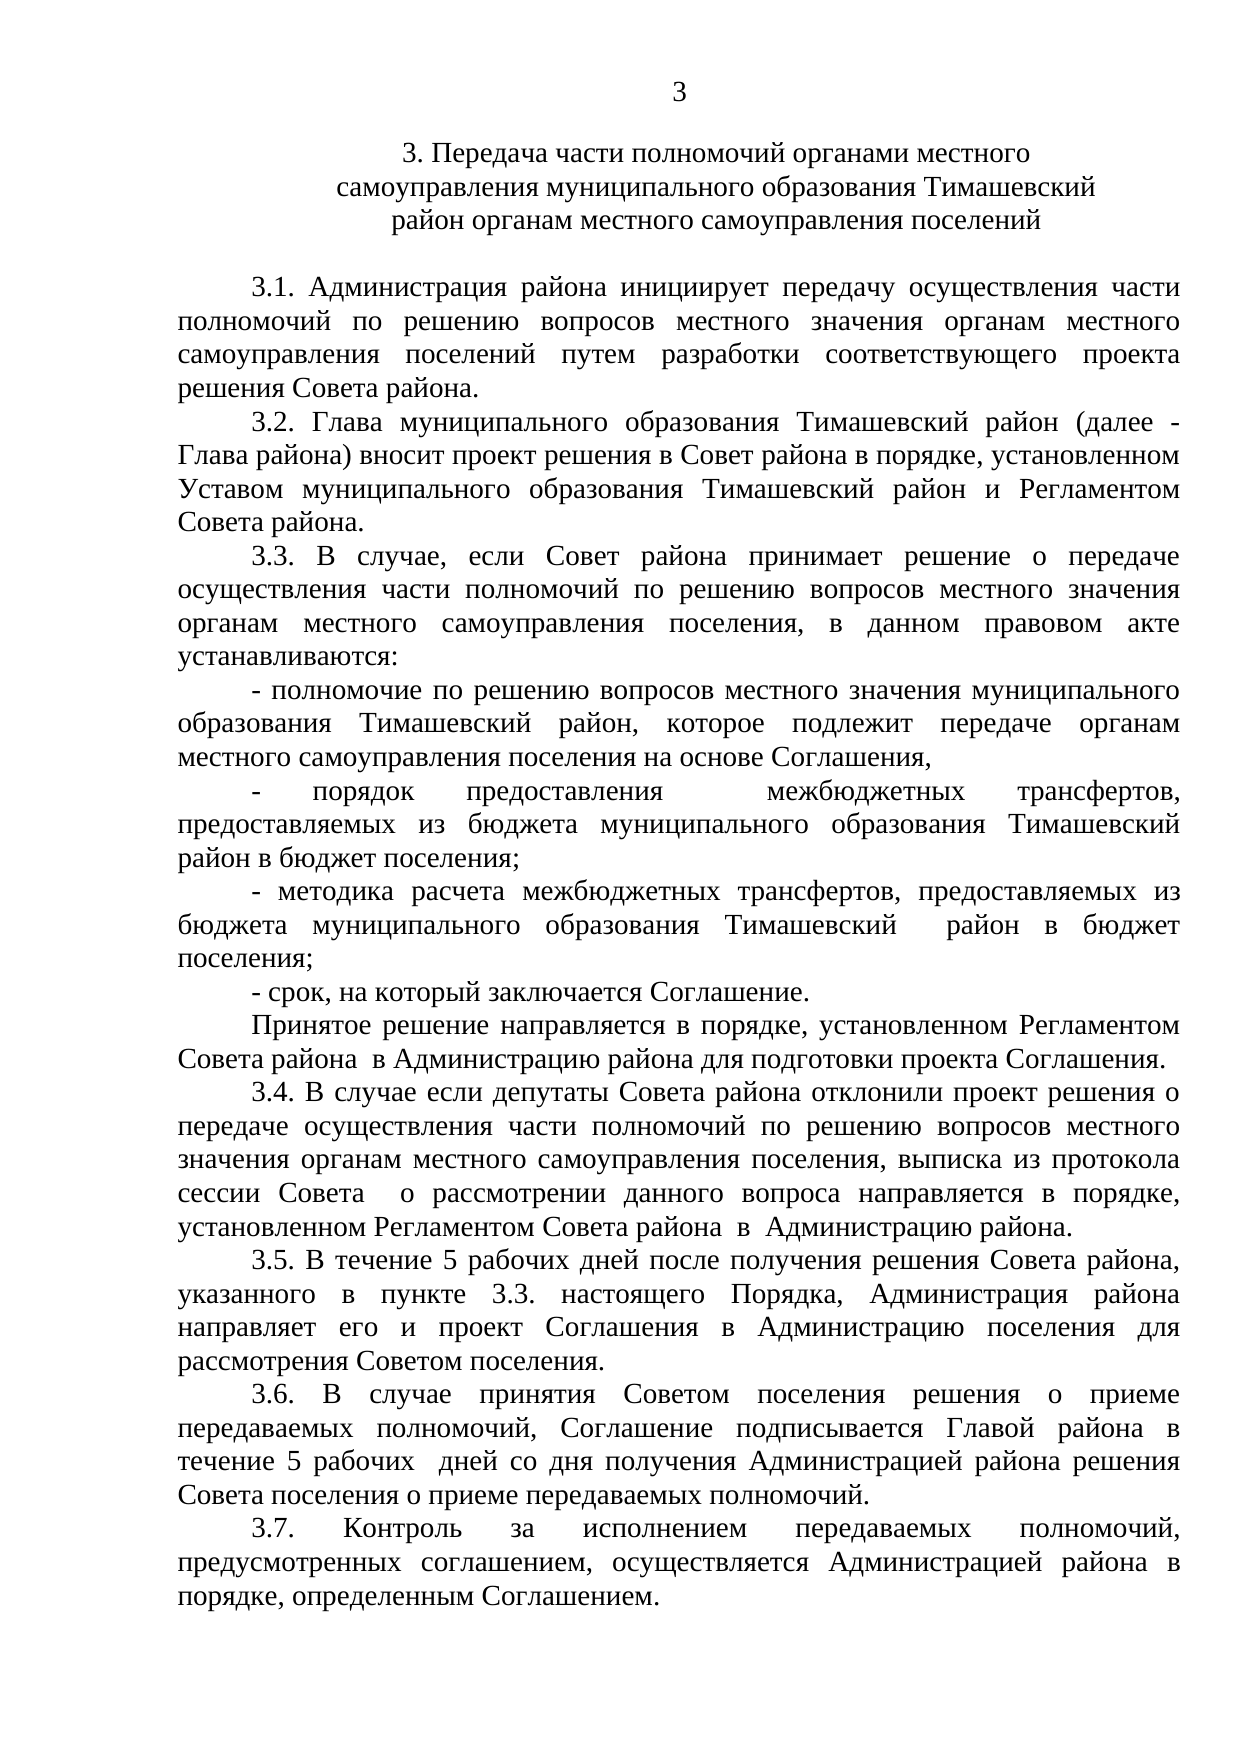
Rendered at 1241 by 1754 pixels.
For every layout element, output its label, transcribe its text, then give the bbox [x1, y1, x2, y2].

text самоуправления муниципального образования Тимашевский [177, 169, 1181, 202]
text - порядок предоставления межбюджетных трансфертов, предоставляемых из бюджета муниципального образования Тимашевский район в бюджет поселения; [177, 773, 1181, 873]
text - срок, на который заключается Соглашение. [177, 974, 1181, 1007]
text - методика расчета межбюджетных трансфертов, предоставляемых из бюджета муниципального образования Тимашевский район в бюджет поселения; [177, 873, 1181, 974]
text 3. Передача части полномочий органами местного [177, 135, 1181, 169]
text - полномочие по решению вопросов местного значения муниципального образования Тимашевский район, которое подлежит передаче органам местного самоуправления поселения на основе Соглашения, [177, 672, 1181, 773]
text 3.6. В случае принятия Советом поселения решения о приеме передаваемых полномочий, Соглашение подписывается Главой района в течение 5 рабочих дней со дня получения Администрацией района решения Совета поселения о приеме передаваемых полномочий. [177, 1376, 1181, 1511]
text 3.2. Глава муниципального образования Тимашевский район (далее - Глава района) вносит проект решения в Совет района в порядке, установленном Уставом муниципального образования Тимашевский район и Регламентом Совета района. [177, 404, 1181, 538]
text 3.4. В случае если депутаты Совета района отклонили проект решения о передаче осуществления части полномочий по решению вопросов местного значения органам местного самоуправления поселения, выписка из протокола сессии Совета о рассмотрении данного вопроса направляется в порядке, установленном Регламентом Совета района в Администрацию района. [177, 1074, 1181, 1242]
text Принятое решение направляется в порядке, установленном Регламентом Совета района в Администрацию района для подготовки проекта Соглашения. [177, 1007, 1181, 1074]
text район органам местного самоуправления поселений [177, 202, 1181, 236]
text 3.7. Контроль за исполнением передаваемых полномочий, предусмотренных соглашением, осуществляется Администрацией района в порядке, определенным Соглашением. [177, 1511, 1181, 1611]
text 3.5. В течение 5 рабочих дней после получения решения Совета района, указанного в пункте 3.3. настоящего Порядка, Администрация района направляет его и проект Соглашения в Администрацию поселения для рассмотрения Советом поселения. [177, 1242, 1181, 1376]
text 3.3. В случае, если Совет района принимает решение о передаче осуществления части полномочий по решению вопросов местного значения органам местного самоуправления поселения, в данном правовом акте устанавливаются: [177, 538, 1181, 672]
text 3.1. Администрация района инициирует передачу осуществления части полномочий по решению вопросов местного значения органам местного самоуправления поселений путем разработки соответствующего проекта решения Совета района. [177, 269, 1181, 404]
